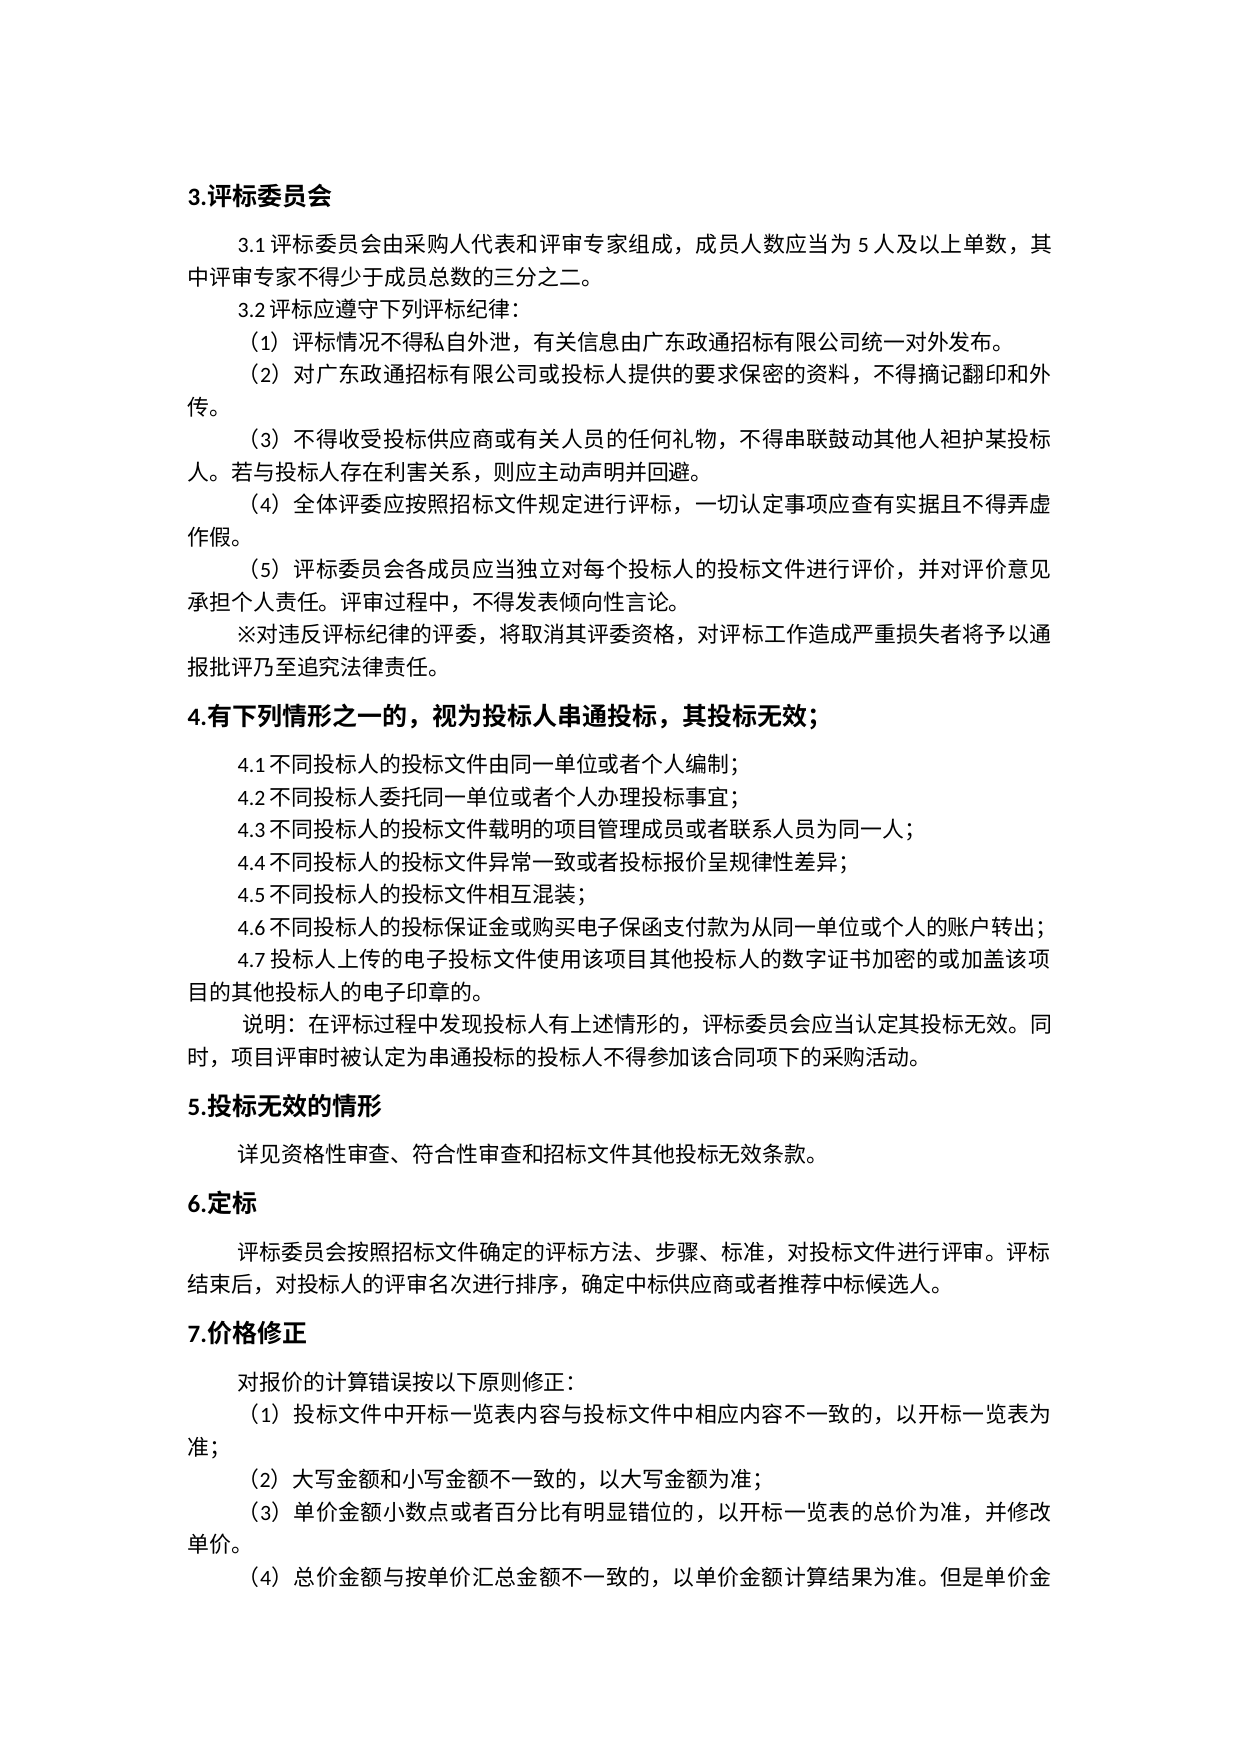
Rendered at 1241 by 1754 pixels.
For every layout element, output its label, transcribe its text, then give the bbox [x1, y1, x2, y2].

text （3）单价金额小数点或者百分比有明显错位的，以开标一览表的总价为准，并修改单价。 [187, 1494, 1053, 1559]
text （5）评标委员会各成员应当独立对每个投标人的投标文件进行评价，并对评价意见承担个人责任。评审过程中，不得发表倾向性言论。 [187, 552, 1053, 617]
text （3）不得收受投标供应商或有关人员的任何礼物，不得串联鼓动其他人袒护某投标人。若与投标人存在利害关系，则应主动声明并回避。 [187, 422, 1053, 487]
text 说明：在评标过程中发现投标人有上述情形的，评标委员会应当认定其投标无效。同时，项目评审时被认定为串通投标的投标人不得参加该合同项下的采购活动。 [187, 1007, 1053, 1072]
text 4.4不同投标人的投标文件异常一致或者投标报价呈规律性差异； [187, 844, 1053, 877]
text ※对违反评标纪律的评委，将取消其评委资格，对评标工作造成严重损失者将予以通报批评乃至追究法律责任。 [187, 617, 1053, 682]
text 7.价格修正 [187, 1299, 1053, 1364]
text 4.5不同投标人的投标文件相互混装； [187, 877, 1053, 909]
text （1）评标情况不得私自外泄，有关信息由广东政通招标有限公司统一对外发布。 [187, 324, 1053, 357]
text 5.投标无效的情形 [187, 1072, 1053, 1137]
text 4.1不同投标人的投标文件由同一单位或者个人编制； [187, 747, 1053, 779]
text （1）投标文件中开标一览表内容与投标文件中相应内容不一致的，以开标一览表为准； [187, 1397, 1053, 1462]
text 4.7投标人上传的电子投标文件使用该项目其他投标人的数字证书加密的或加盖该项目的其他投标人的电子印章的。 [187, 942, 1053, 1007]
text （2）大写金额和小写金额不一致的，以大写金额为准； [187, 1462, 1053, 1494]
text 4.2不同投标人委托同一单位或者个人办理投标事宜； [187, 779, 1053, 812]
text 评标委员会按照招标文件确定的评标方法、步骤、标准，对投标文件进行评审。评标结束后，对投标人的评审名次进行排序，确定中标供应商或者推荐中标候选人。 [187, 1234, 1053, 1299]
text （2）对广东政通招标有限公司或投标人提供的要求保密的资料，不得摘记翻印和外传。 [187, 357, 1053, 422]
text 对报价的计算错误按以下原则修正： [187, 1364, 1053, 1397]
text 4.有下列情形之一的，视为投标人串通投标，其投标无效； [187, 682, 1053, 747]
text 3.评标委员会 [187, 162, 1053, 227]
text 4.6不同投标人的投标保证金或购买电子保函支付款为从同一单位或个人的账户转出； [187, 909, 1053, 942]
text 详见资格性审查、符合性审查和招标文件其他投标无效条款。 [187, 1137, 1053, 1169]
text 6.定标 [187, 1169, 1053, 1234]
text 3.2评标应遵守下列评标纪律： [187, 292, 1053, 324]
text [187, 1559, 1053, 1592]
text 4.3不同投标人的投标文件载明的项目管理成员或者联系人员为同一人； [187, 812, 1053, 844]
text 3.1评标委员会由采购人代表和评审专家组成，成员人数应当为5人及以上单数，其中评审专家不得少于成员总数的三分之二。 [187, 227, 1053, 292]
text （4）全体评委应按照招标文件规定进行评标，一切认定事项应查有实据且不得弄虚作假。 [187, 487, 1053, 552]
